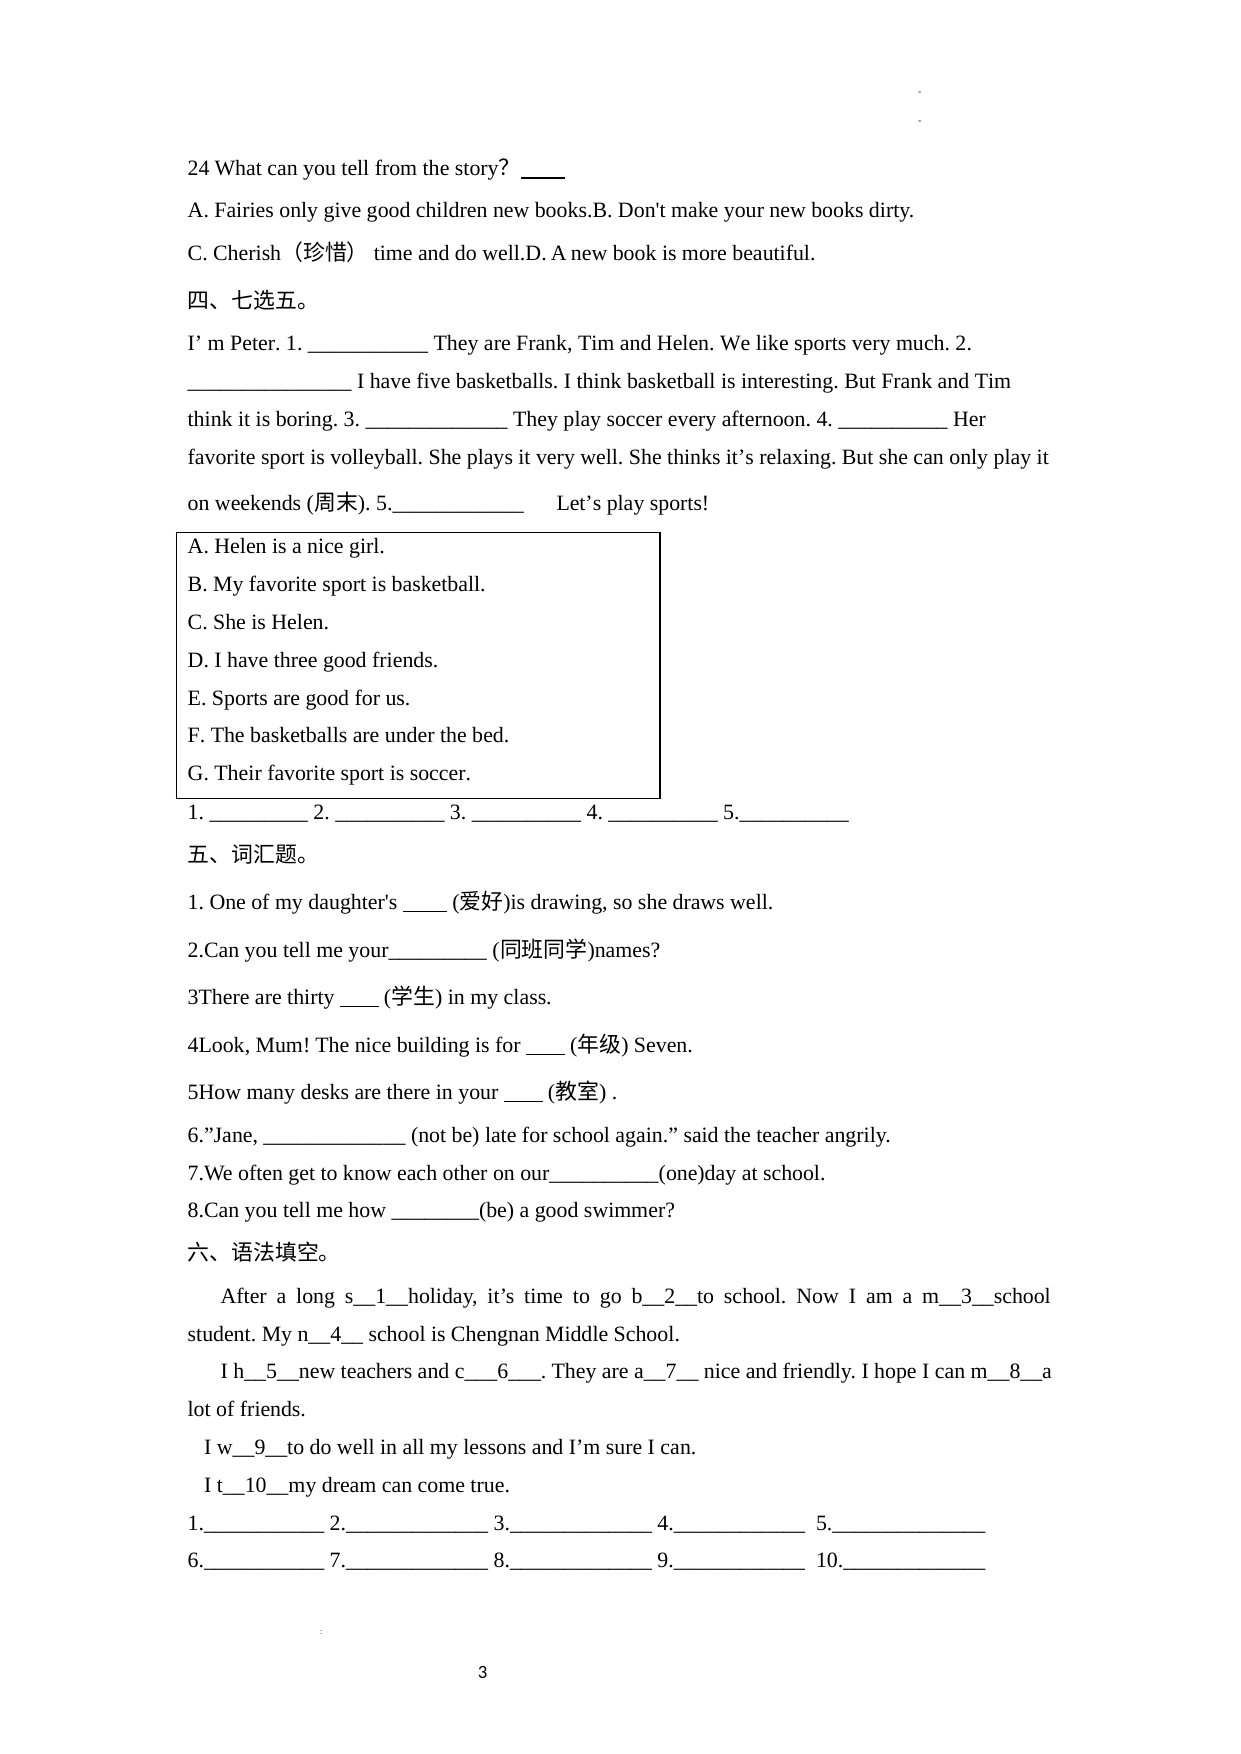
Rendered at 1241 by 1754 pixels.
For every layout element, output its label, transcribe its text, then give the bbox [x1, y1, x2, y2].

text 4Look, Mum! The nice building is for (年级) Seven. [187, 1027, 1053, 1058]
text 6.”Jane, _____________ (not be) late for school again.” said the teacher angrily. [187, 1122, 1053, 1147]
list _________ 2. __________ 3. __________ 4. __________ 5.__________ [187, 799, 1053, 824]
text 1. One of my daughter's (爱好)is drawing, so she draws well. [187, 884, 1053, 916]
text 7.We often get to know each other on our__________(one)day at school. [187, 1159, 1053, 1185]
text I’ m Peter. 1. ___________ They are Frank, Tim and Helen. We like sports very much. 2. _______________ I have five basketballs. I think basketball is interesting. But Frank and Tim think it is boring. 3. _____________ They play soccer every afternoon. 4. __________ Her favorite sport is volleyball. She plays it very well. She thinks it’s relaxing. But she can only play it on weekends (周末). 5.____________ Let’s play sports! [187, 330, 1053, 516]
text 五、词汇题。 [187, 837, 1053, 868]
text 1.___________ 2._____________ 3._____________ 4.____________ 5.______________ [187, 1509, 1053, 1535]
text 2.Can you tell me your_________ (同班同学)names? [187, 932, 1053, 963]
text 24 What can you tell from the story？ [187, 150, 1053, 182]
text 3There are thirty (学生) in my class. [187, 979, 1053, 1011]
text C. Cherish（珍惜） time and do well.D. A new book is more beautiful. [187, 235, 1053, 267]
text 六、语法填空。 [187, 1235, 1053, 1267]
text A. Fairies only give good children new books.B. Don't make your new books dirty. [187, 197, 1053, 223]
text 5How many desks are there in your (教室) . [187, 1074, 1053, 1106]
text I t__10__my dream can come true. [187, 1472, 1053, 1497]
table_header A. Helen is a nice girl. B. My favorite sport is basketball. C. She is Helen. D. I have three good friends. E. Sports are good for us. F. The basketballs are under the bed. G. Their favorite sport is soccer. [177, 533, 659, 798]
text After a long s__1__holiday, it’s time to go b__2__to school. Now I am a m__3__school student. My n__4__ school is Chengnan Middle School. [187, 1283, 1053, 1346]
text 6.___________ 7._____________ 8._____________ 9.____________ 10._____________ [187, 1547, 1053, 1573]
text I h__5__new teachers and c___6___. They are a__7__ nice and friendly. I hope I can m__8__a lot of friends. [187, 1358, 1053, 1421]
text 四、七选五。 [187, 283, 1053, 314]
text I w__9__to do well in all my lessons and I’m sure I can. [187, 1434, 1053, 1459]
text 8.Can you tell me how ________(be) a good swimmer? [187, 1197, 1053, 1223]
